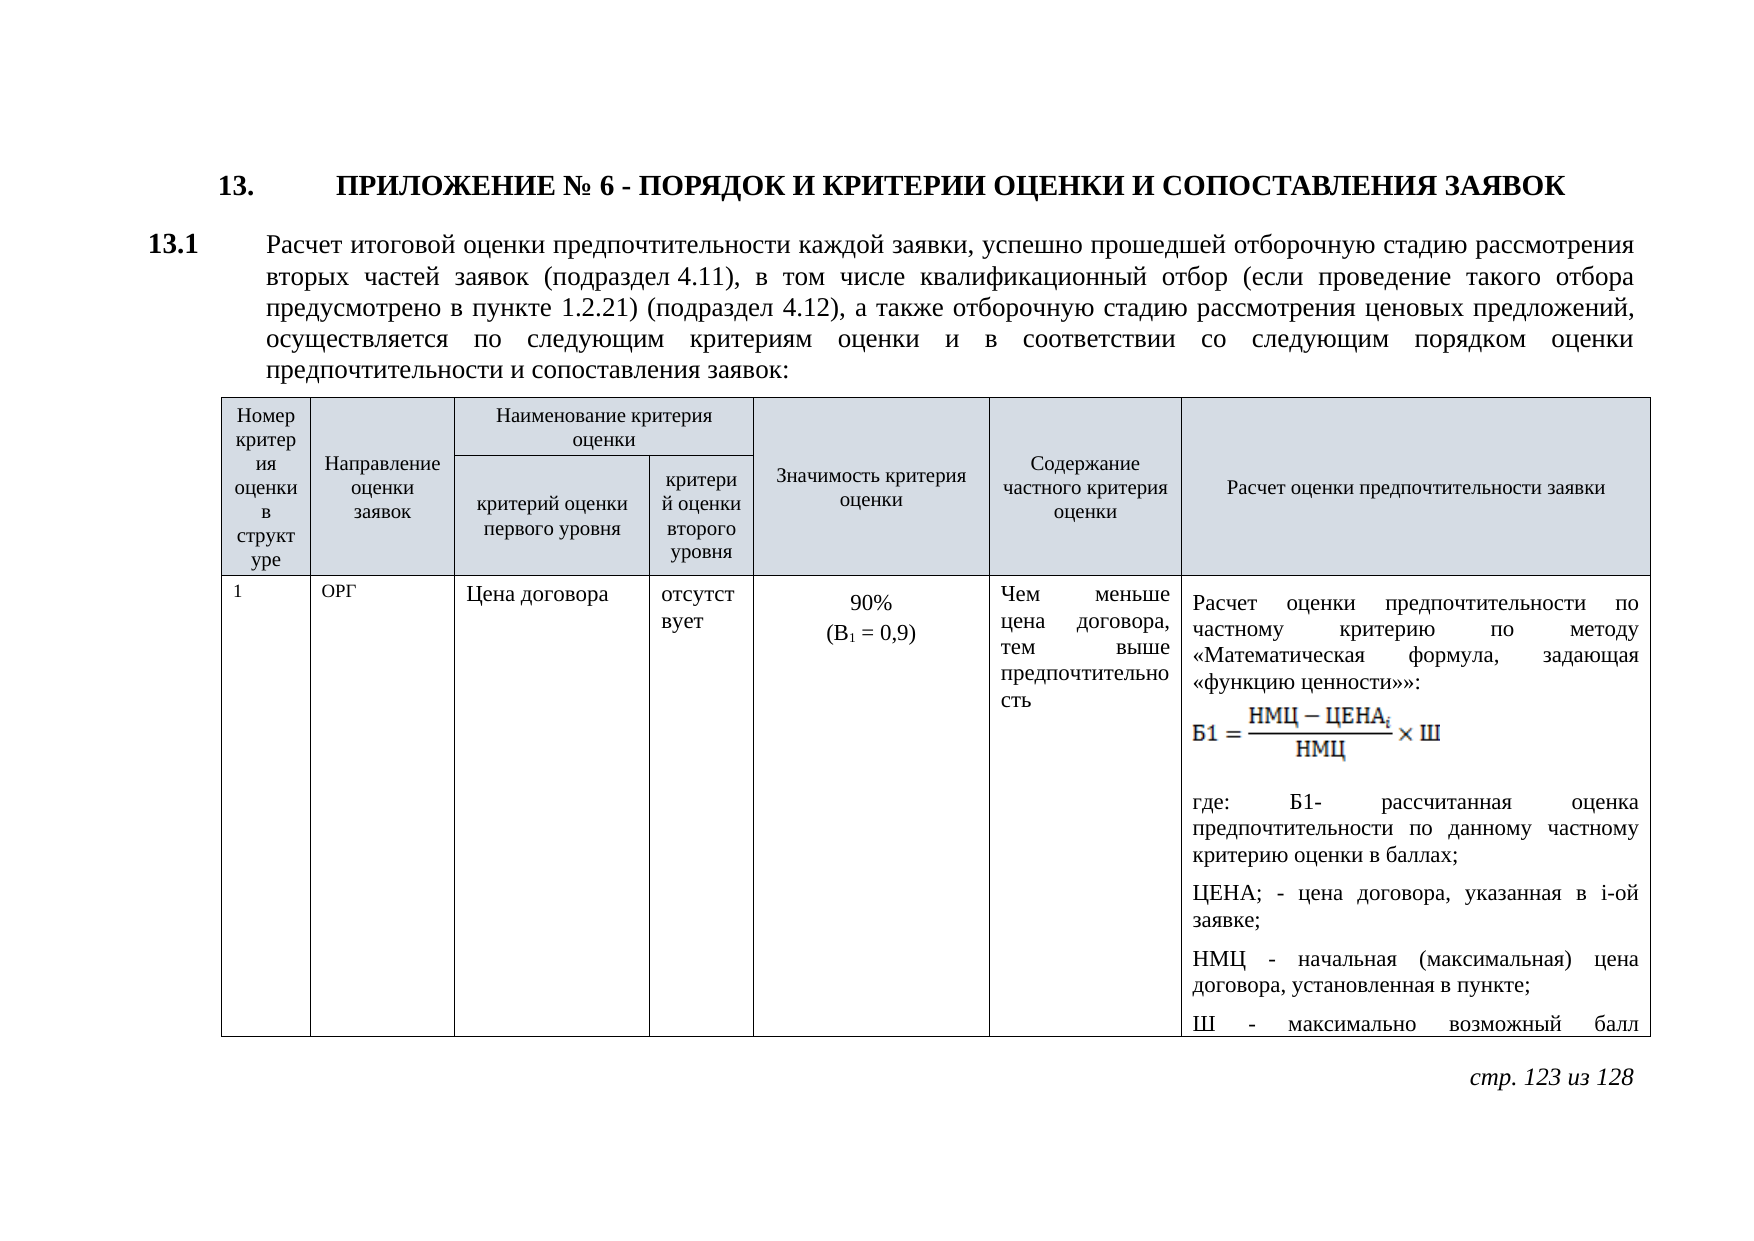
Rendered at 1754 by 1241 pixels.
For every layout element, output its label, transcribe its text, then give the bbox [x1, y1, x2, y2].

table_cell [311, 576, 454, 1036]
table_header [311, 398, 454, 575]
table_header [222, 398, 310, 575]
list Расчет итоговой оценки предпочтительности каждой заявки, успешно прошедшей отборочную стадию рассмотрения вторых частей заявок (подраздел 4.11), в том числе квалификационный отбор (если проведение такого отбора предусмотрено в пункте 1.2.21) (подраздел 4.12), а также отборочную стадию рассмотрения ценовых предложений, осуществляется по следующим критериям оценки и в соответствии со следующим порядком оценки предпочтительности и сопоставления заявок: [148, 227, 1636, 385]
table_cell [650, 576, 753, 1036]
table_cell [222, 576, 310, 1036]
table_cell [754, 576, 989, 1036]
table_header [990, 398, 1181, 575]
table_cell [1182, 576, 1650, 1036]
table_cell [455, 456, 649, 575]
picture [1192, 706, 1440, 776]
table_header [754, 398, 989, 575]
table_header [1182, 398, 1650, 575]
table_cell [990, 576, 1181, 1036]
subtitle ПРИЛОЖЕНИЕ № 6 - ПОРЯДОК И КРИТЕРИИ ОЦЕНКИ И СОПОСТАВЛЕНИЯ ЗАЯВОК [148, 168, 1636, 202]
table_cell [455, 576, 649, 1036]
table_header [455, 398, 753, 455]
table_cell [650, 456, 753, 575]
